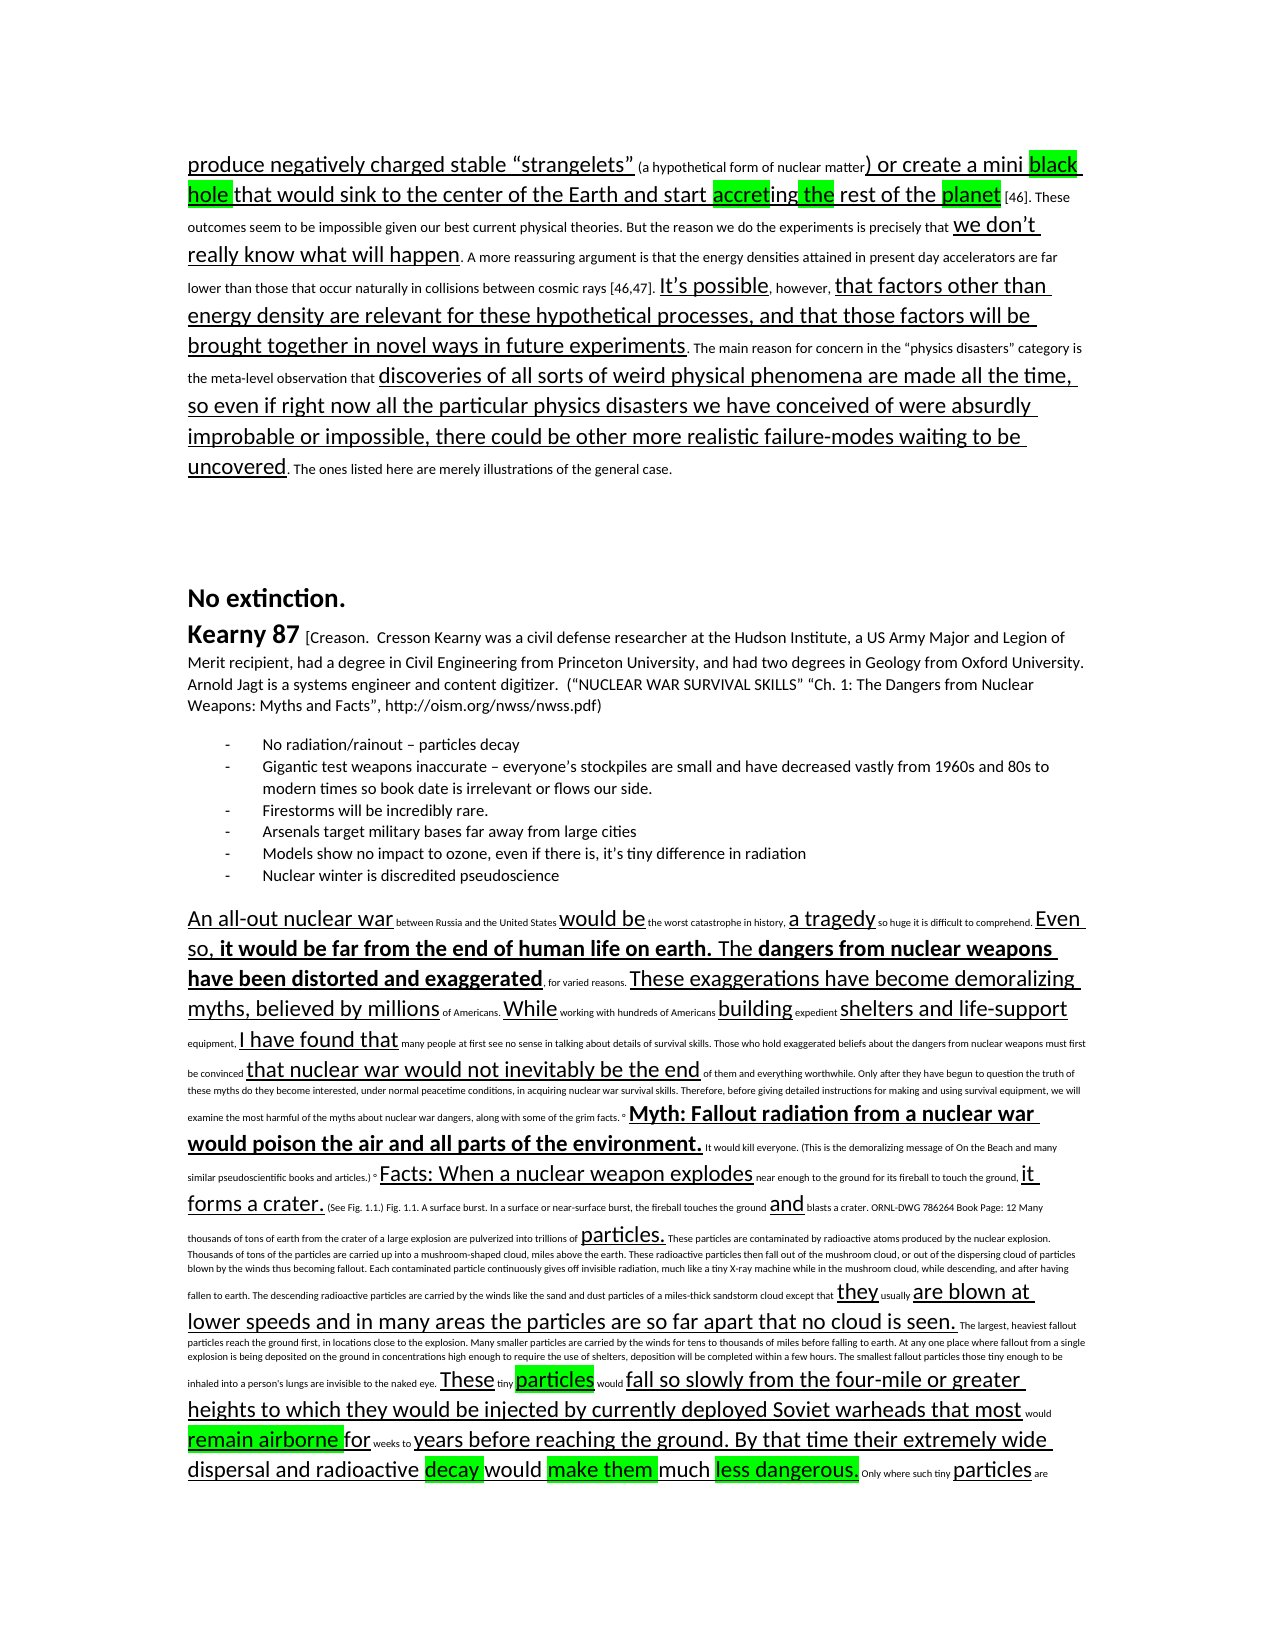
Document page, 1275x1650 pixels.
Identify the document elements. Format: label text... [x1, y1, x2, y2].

list No radiation/rainout – particles decay [225, 734, 1087, 754]
text Kearny 87 [Creason. Cresson Kearny was a civil defense researcher at the Hudson Institute, a US Army Major and Legion of Merit recipient, had a degree in Civil Engineering from Princeton University, and had two degrees in Geology from Oxford University. Arnold Jagt is a systems engineer and content digitizer. (“NUCLEAR WAR SURVIVAL SKILLS” “Ch. 1: The Dangers from Nuclear Weapons: Myths and Facts”, http://oism.org/nwss/nwss.pdf) [187, 617, 1087, 716]
list Nuclear winter is discredited pseudoscience [225, 865, 1087, 886]
list Models show no impact to ozone, even if there is, it’s tiny difference in radiation [225, 843, 1087, 864]
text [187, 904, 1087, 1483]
subtitle No extinction. [187, 582, 1087, 615]
list Gigantic test weapons inaccurate – everyone’s stockpiles are small and have decreased vastly from 1960s and 80s to modern times so book date is irrelevant or flows our side. [225, 756, 1087, 798]
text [187, 150, 1087, 480]
list Arsenals target military bases far away from large cities [225, 822, 1087, 842]
list Firestorms will be incredibly rare. [225, 800, 1087, 820]
